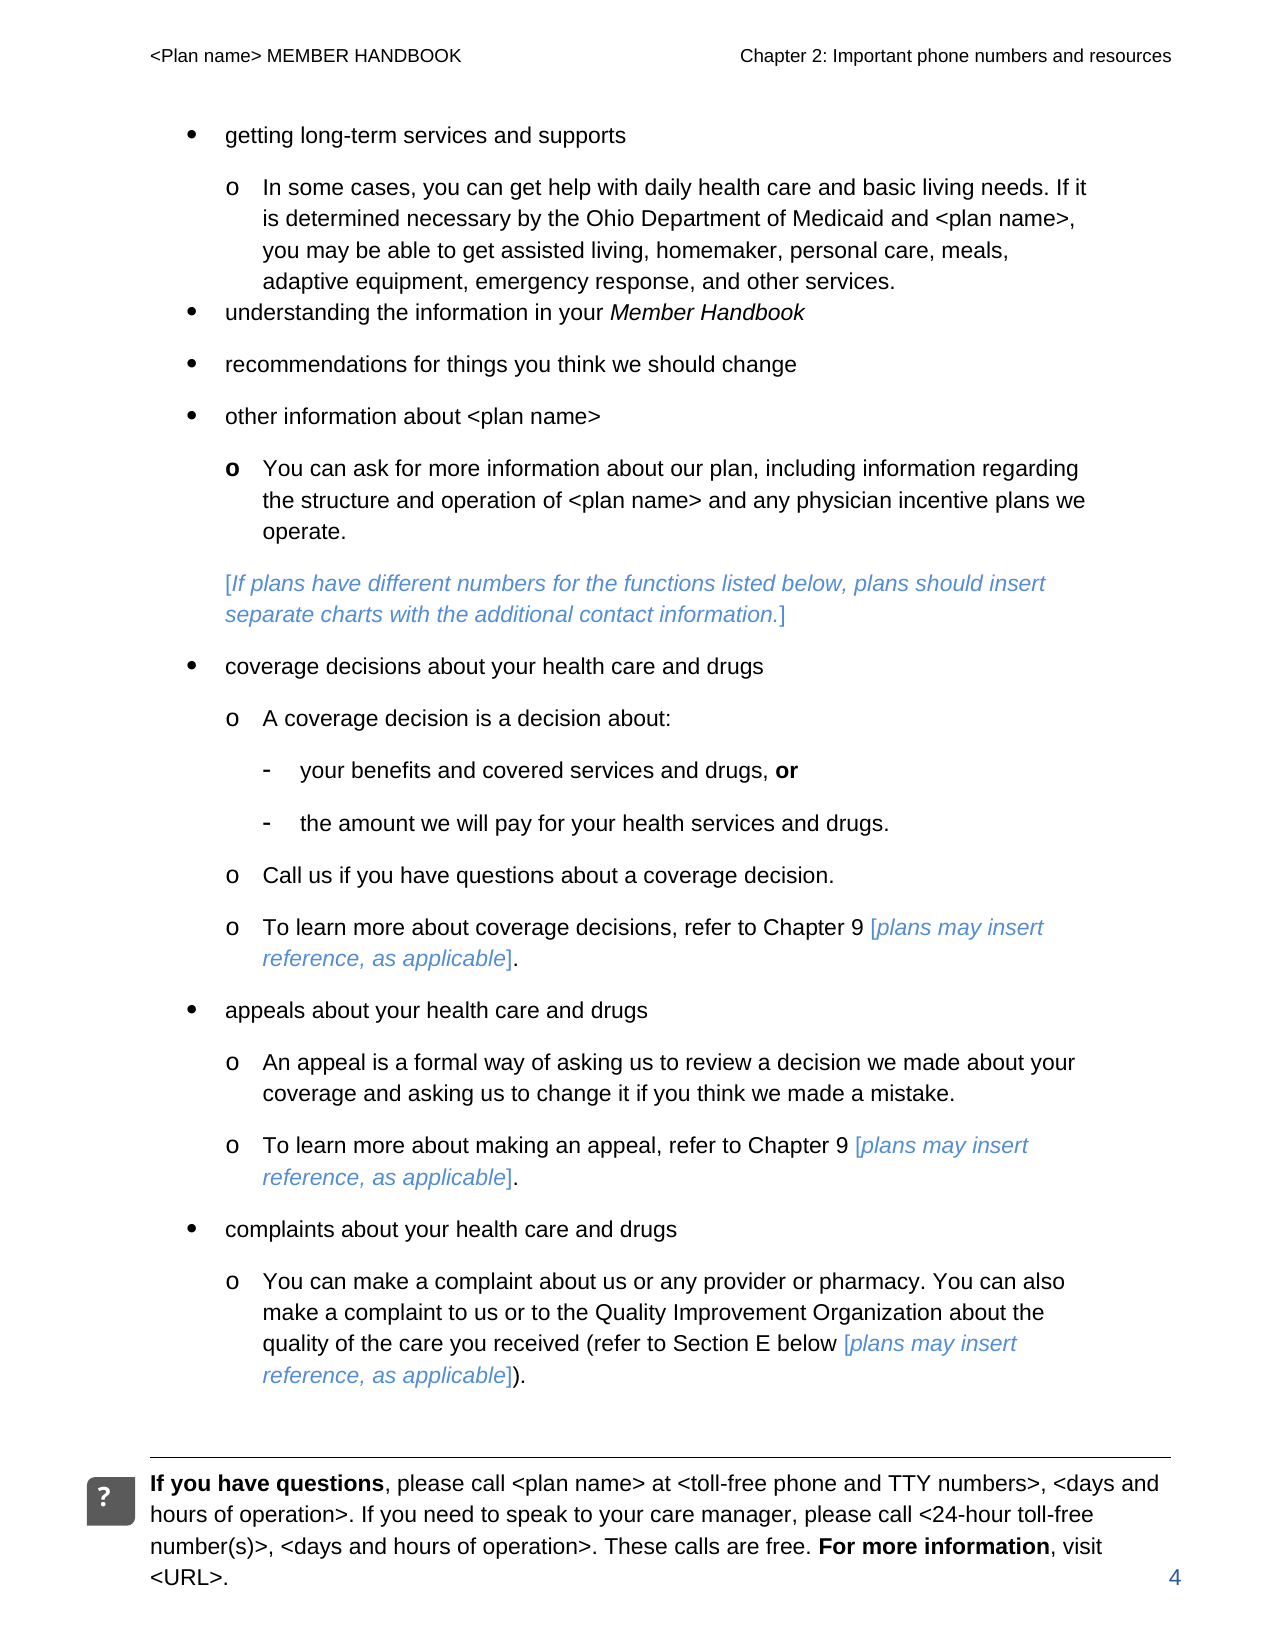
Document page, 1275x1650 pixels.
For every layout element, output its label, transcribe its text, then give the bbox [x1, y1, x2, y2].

list In some cases, you can get help with daily health care and basic living needs. If it is determined necessary by the Ohio Department of Medicaid and <plan name>, you may be able to get assisted living, homemaker, personal care, meals, adaptive equipment, emergency response, and other services. [225, 171, 1096, 296]
list You can make a complaint about us or any provider or pharmacy. You can also make a complaint to us or to the Quality Improvement Organization about the quality of the care you received (refer to Section E below [plans may insert reference, as applicable]). [225, 1264, 1096, 1389]
list the amount we will pay for your health services and drugs. [262, 806, 1096, 837]
list recommendations for things you think we should change [187, 348, 1096, 379]
list other information about <plan name> [187, 400, 1096, 431]
list To learn more about making an appeal, refer to Chapter 9 [plans may insert reference, as applicable]. [225, 1129, 1096, 1191]
list To learn more about coverage decisions, refer to Chapter 9 [plans may insert reference, as applicable]. [225, 910, 1096, 973]
list appeals about your health care and drugs [187, 993, 1096, 1025]
list coverage decisions about your health care and drugs [187, 650, 1096, 681]
list An appeal is a formal way of asking us to review a decision we made about your coverage and asking us to change it if you think we made a mistake. [225, 1046, 1096, 1108]
list You can ask for more information about our plan, including information regarding the structure and operation of <plan name> and any physician incentive plans we operate. [225, 452, 1096, 546]
list complaints about your health care and drugs [187, 1212, 1096, 1243]
list A coverage decision is a decision about: [225, 702, 1096, 733]
list your benefits and covered services and drugs, or [262, 754, 1096, 785]
list understanding the information in your Member Handbook [187, 296, 1096, 327]
text [If plans have different numbers for the functions listed below, plans should insert separate charts with the additional contact information.] [225, 566, 1096, 629]
list getting long-term services and supports [187, 118, 1096, 150]
list Call us if you have questions about a coverage decision. [225, 858, 1096, 889]
